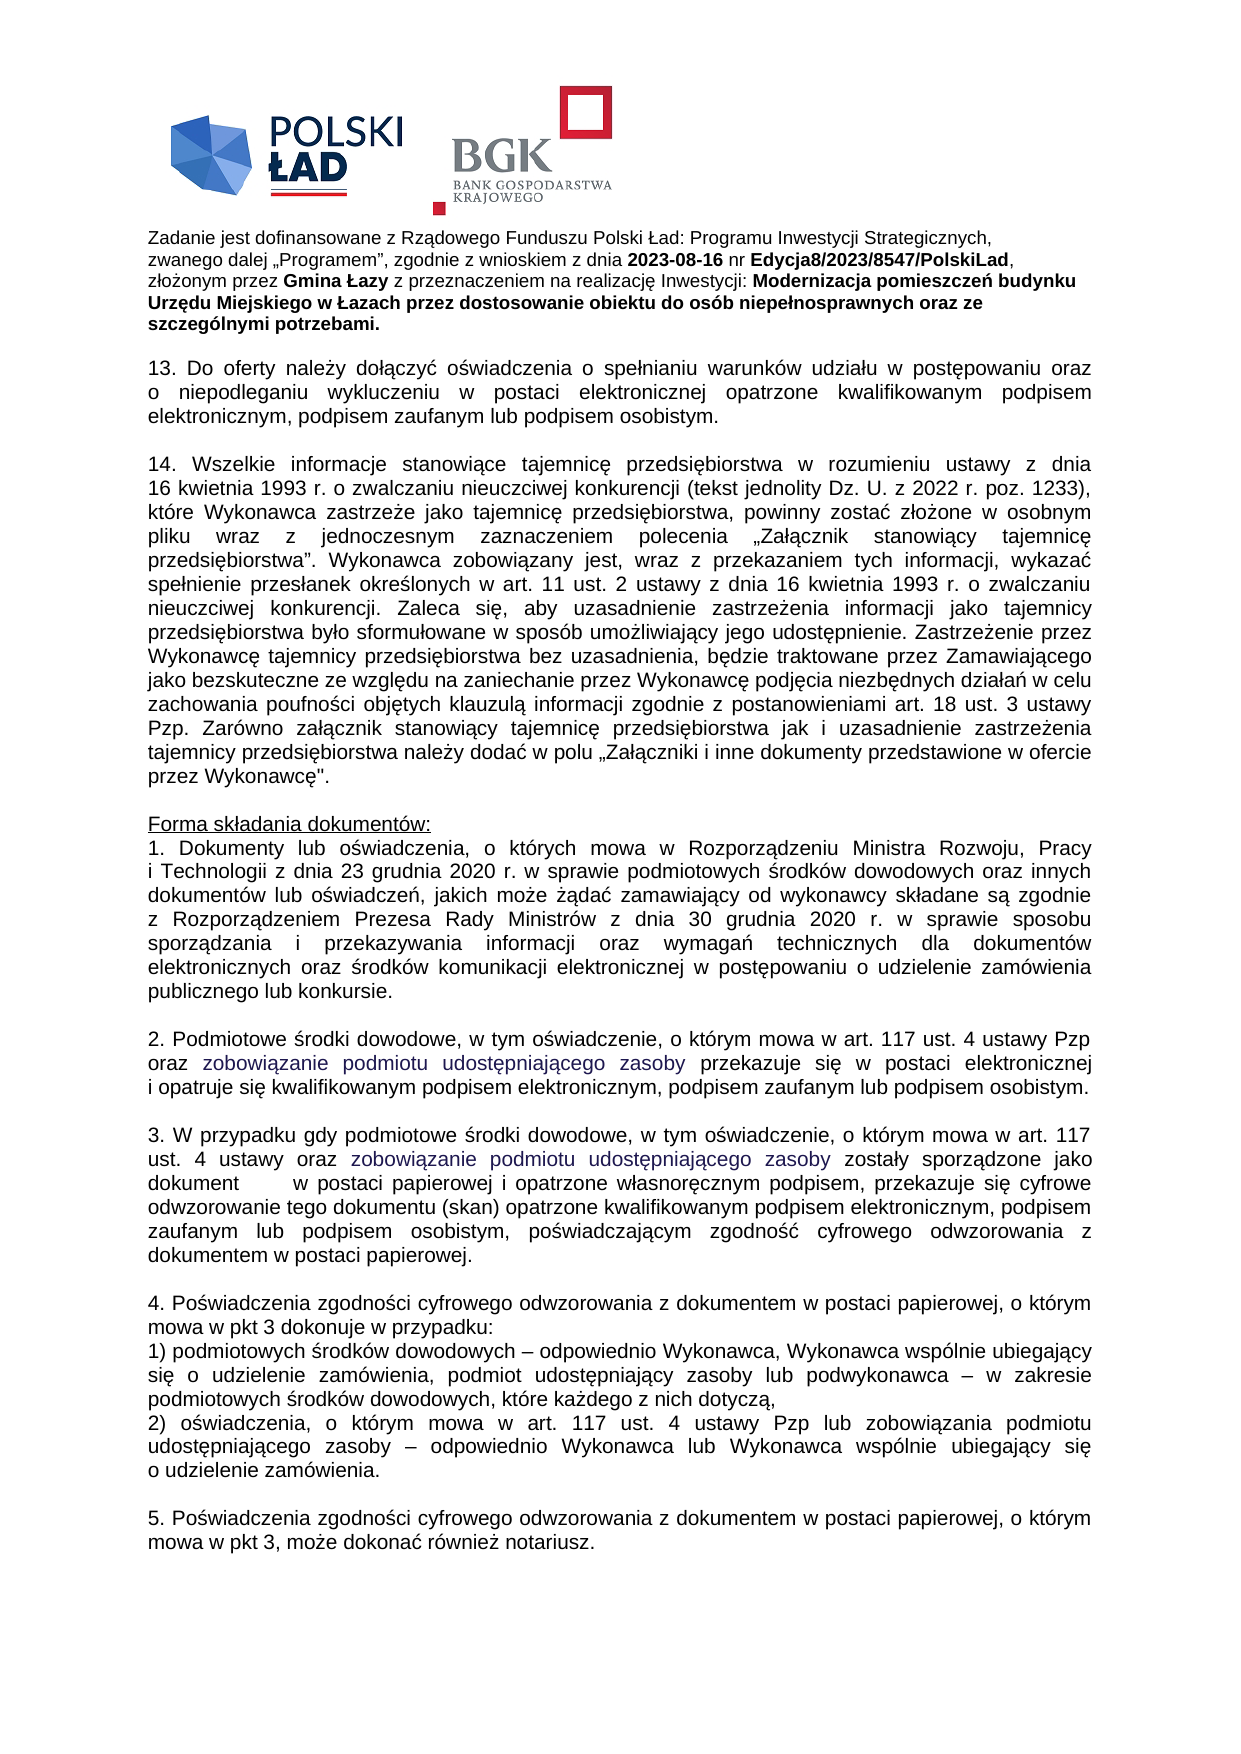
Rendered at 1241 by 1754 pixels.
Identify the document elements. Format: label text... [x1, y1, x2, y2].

text 1) podmiotowych środków dowodowych – odpowiednio Wykonawca, Wykonawca wspólnie ubiegający się o udzielenie zamówienia, podmiot udostępniający zasoby lub podwykonawca – w zakresie podmiotowych środków dowodowych, które każdego z nich dotyczą, [148, 1338, 1093, 1410]
text 3. W przypadku gdy podmiotowe środki dowodowe, w tym oświadczenie, o którym mowa w art. 117 ust. 4 ustawy oraz zobowiązanie podmiotu udostępniającego zasoby zostały sporządzone jako dokument w postaci papierowej i opatrzone własnoręcznym podpisem, przekazuje się cyfrowe odwzorowanie tego dokumentu (skan) opatrzone kwalifikowanym podpisem elektronicznym, podpisem zaufanym lub podpisem osobistym, poświadczającym zgodność cyfrowego odwzorowania z dokumentem w postaci papierowej. [148, 1123, 1093, 1267]
text Forma składania dokumentów: [148, 811, 1093, 835]
text 1. Dokumenty lub oświadczenia, o których mowa w Rozporządzeniu Ministra Rozwoju, Pracy i Technologii z dnia 23 grudnia 2020 r. w sprawie podmiotowych środków dowodowych oraz innych dokumentów lub oświadczeń, jakich może żądać zamawiający od wykonawcy składane są zgodnie z Rozporządzeniem Prezesa Rady Ministrów z dnia 30 grudnia 2020 r. w sprawie sposobu sporządzania i przekazywania informacji oraz wymagań technicznych dla dokumentów elektronicznych oraz środków komunikacji elektronicznej w postępowaniu o udzielenie zamówienia publicznego lub konkursie. [148, 835, 1093, 1003]
text 13. Do oferty należy dołączyć oświadczenia o spełnianiu warunków udziału w postępowaniu oraz o niepodleganiu wykluczeniu w postaci elektronicznej opatrzone kwalifikowanym podpisem elektronicznym, podpisem zaufanym lub podpisem osobistym. [148, 356, 1093, 428]
text 4. Poświadczenia zgodności cyfrowego odwzorowania z dokumentem w postaci papierowej, o którym mowa w pkt 3 dokonuje w przypadku: [148, 1291, 1093, 1338]
text 2. Podmiotowe środki dowodowe, w tym oświadczenie, o którym mowa w art. 117 ust. 4 ustawy Pzp oraz zobowiązanie podmiotu udostępniającego zasoby przekazuje się w postaci elektronicznej i opatruje się kwalifikowanym podpisem elektronicznym, podpisem zaufanym lub podpisem osobistym. [148, 1027, 1093, 1099]
text 2) oświadczenia, o którym mowa w art. 117 ust. 4 ustawy Pzp lub zobowiązania podmiotu udostępniającego zasoby – odpowiednio Wykonawca lub Wykonawca wspólnie ubiegający się o udzielenie zamówienia. [148, 1410, 1093, 1482]
text 5. Poświadczenia zgodności cyfrowego odwzorowania z dokumentem w postaci papierowej, o którym mowa w pkt 3, może dokonać również notariusz. [148, 1506, 1093, 1554]
text 14. Wszelkie informacje stanowiące tajemnicę przedsiębiorstwa w rozumieniu ustawy z dnia 16 kwietnia 1993 r. o zwalczaniu nieuczciwej konkurencji (tekst jednolity Dz. U. z 2022 r. poz. 1233), które Wykonawca zastrzeże jako tajemnicę przedsiębiorstwa, powinny zostać złożone w osobnym pliku wraz z jednoczesnym zaznaczeniem polecenia „Załącznik stanowiący tajemnicę przedsiębiorstwa”. Wykonawca zobowiązany jest, wraz z przekazaniem tych informacji, wykazać spełnienie przesłanek określonych w art. 11 ust. 2 ustawy z dnia 16 kwietnia 1993 r. o zwalczaniu nieuczciwej konkurencji. Zaleca się, aby uzasadnienie zastrzeżenia informacji jako tajemnicy przedsiębiorstwa było sformułowane w sposób umożliwiający jego udostępnienie. Zastrzeżenie przez Wykonawcę tajemnicy przedsiębiorstwa bez uzasadnienia, będzie traktowane przez Zamawiającego jako bezskuteczne ze względu na zaniechanie przez Wykonawcę podjęcia niezbędnych działań w celu zachowania poufności objętych klauzulą informacji zgodnie z postanowieniami art. 18 ust. 3 ustawy Pzp. Zarówno załącznik stanowiący tajemnicę przedsiębiorstwa jak i uzasadnienie zastrzeżenia tajemnicy przedsiębiorstwa należy dodać w polu „Załączniki i inne dokumenty przedstawione w ofercie przez Wykonawcę". [148, 452, 1093, 787]
